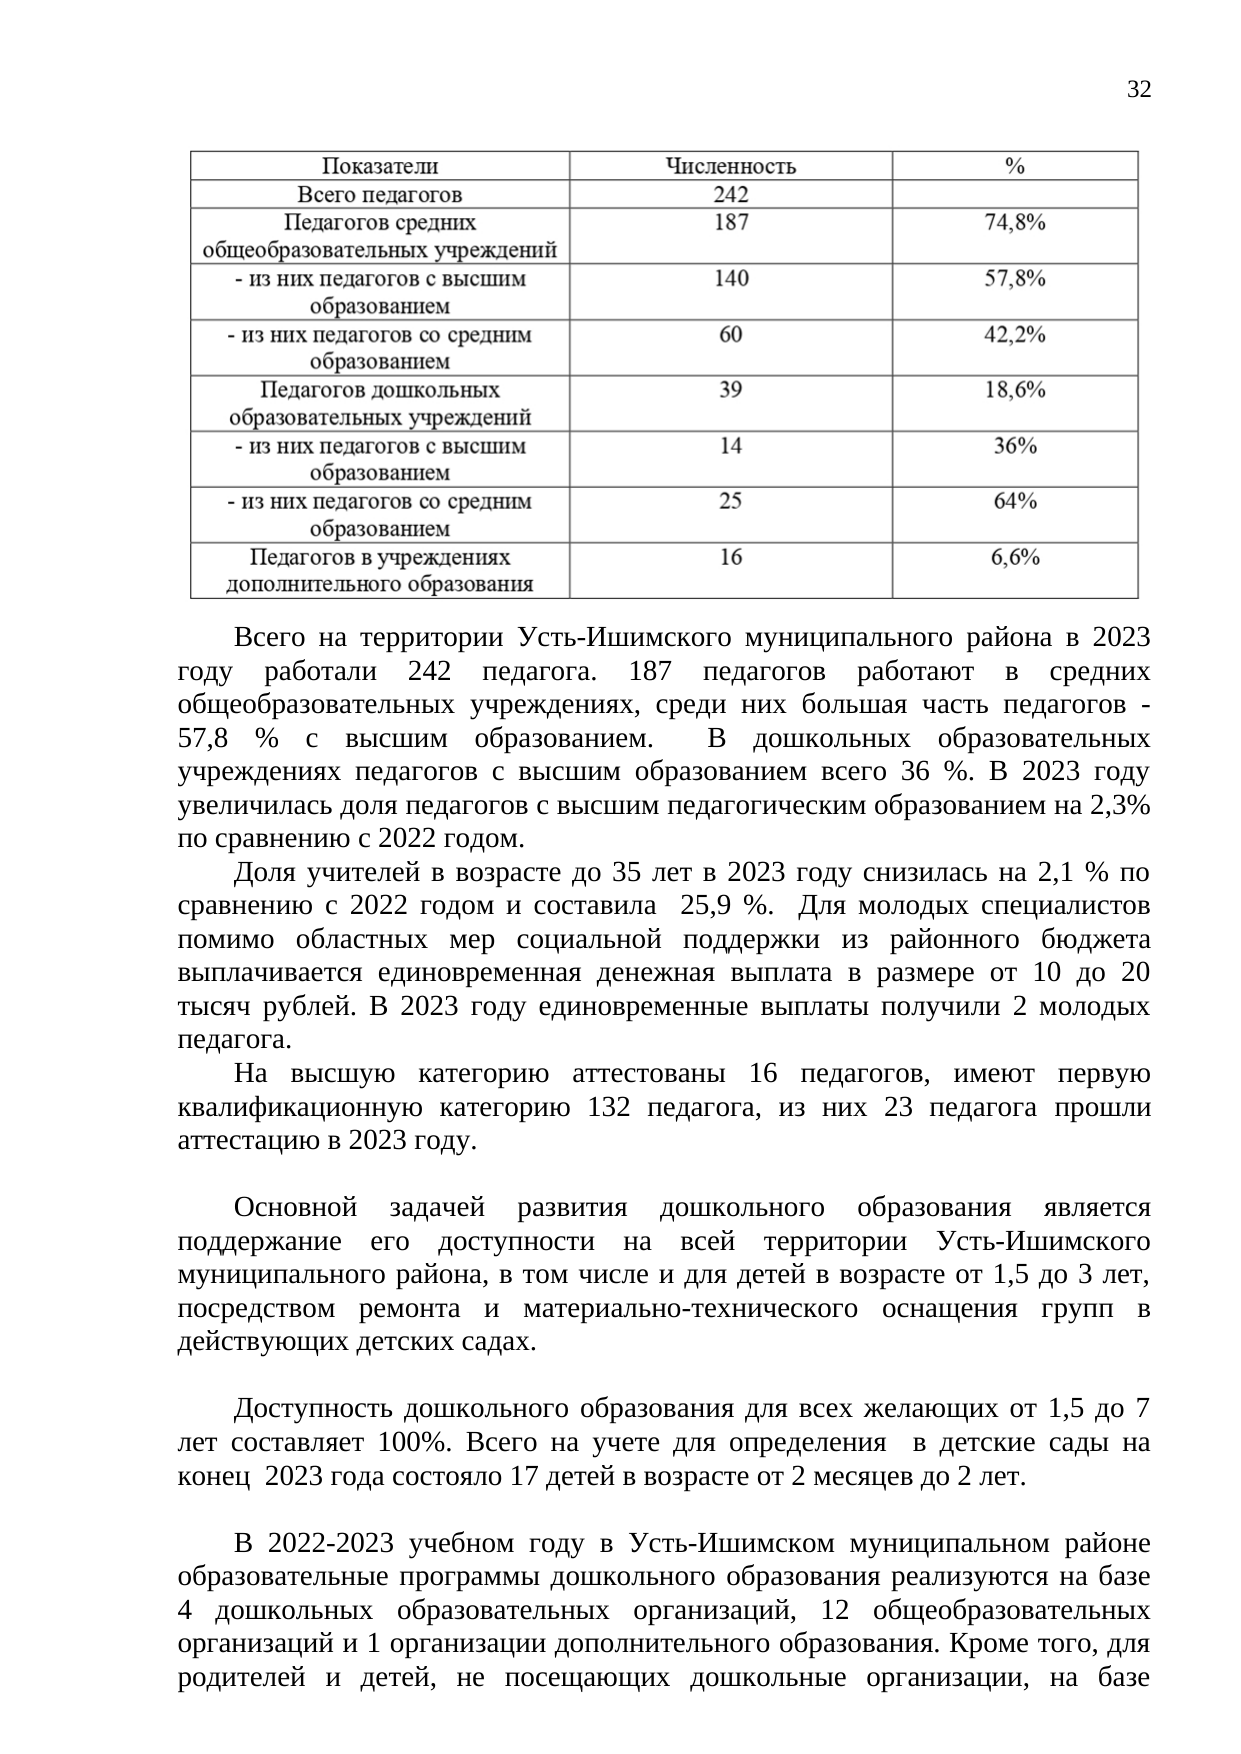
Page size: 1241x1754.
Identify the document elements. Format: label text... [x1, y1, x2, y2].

text Всего на территории Усть-Ишимского муниципального района в 2023 году работали 242 педагога. 187 педагогов работают в средних общеобразовательных учреждениях, среди них большая часть педагогов - 57,8 % с высшим образованием. В дошкольных образовательных учреждениях педагогов с высшим образованием всего 36 %. В 2023 году увеличилась доля педагогов с высшим педагогическим образованием на 2,3% по сравнению с 2022 годом. [177, 619, 1152, 854]
text Доступность дошкольного образования для всех желающих от 1,5 до 7 лет составляет 100%. Всего на учете для определения в детские сады на конец 2023 года состояло 17 детей в возрасте от 2 месяцев до 2 лет. [177, 1391, 1152, 1491]
picture [177, 136, 1153, 619]
text На высшую категорию аттестованы 16 педагогов, имеют первую квалификационную категорию 132 педагога, из них 23 педагога прошли аттестацию в 2023 году. [177, 1055, 1152, 1156]
text Доля учителей в возрасте до 35 лет в 2023 году снизилась на 2,1 % по сравнению с 2022 годом и составила 25,9 %. Для молодых специалистов помимо областных мер социальной поддержки из районного бюджета выплачивается единовременная денежная выплата в размере от 10 до 20 тысяч рублей. В 2023 году единовременные выплаты получили 2 молодых педагога. [177, 854, 1152, 1055]
text Основной задачей развития дошкольного образования является поддержание его доступности на всей территории Усть-Ишимского муниципального района, в том числе и для детей в возрасте от 1,5 до 3 лет, посредством ремонта и материально-технического оснащения групп в действующих детских садах. [177, 1189, 1152, 1357]
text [177, 1525, 1152, 1692]
